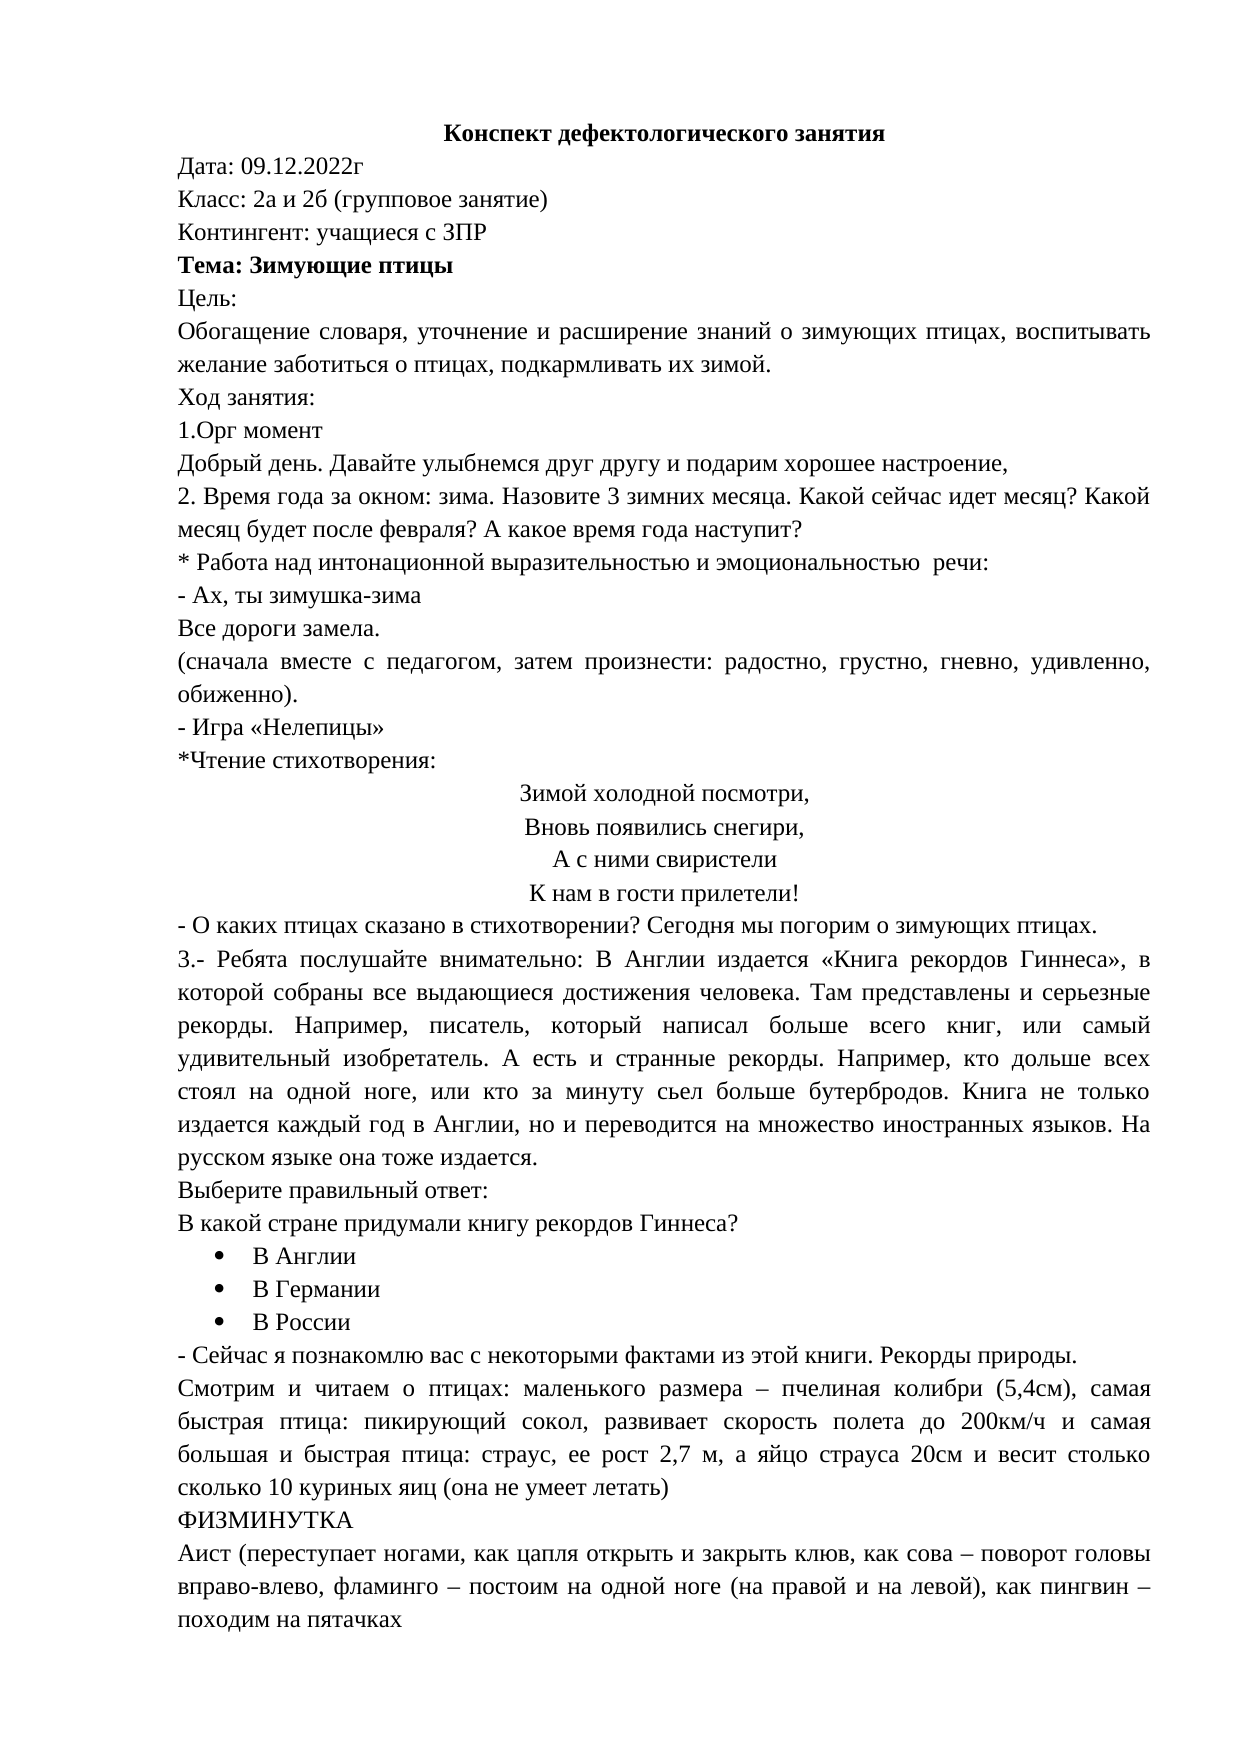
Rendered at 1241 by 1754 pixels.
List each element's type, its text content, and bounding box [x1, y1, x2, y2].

text Класс: 2а и 2б (групповое занятие) [177, 184, 1152, 213]
text *Чтение стихотворения: [177, 746, 1152, 774]
text Обогащение словаря, уточнение и расширение знаний о зимующих птицах, воспитывать желание заботиться о птицах, подкармливать их зимой. [177, 316, 1152, 378]
text * Работа над интонационной выразительностью и эмоциональностью речи: [177, 547, 1152, 576]
text - Ах, ты зимушка-зима [177, 580, 1152, 609]
text 2. Время года за окном: зима. Назовите 3 зимних месяца. Какой сейчас идет месяц? Какой месяц будет после февраля? А какое время года наступит? [177, 481, 1152, 543]
text А с ними свиристели [177, 844, 1152, 873]
text Контингент: учащиеся с ЗПР [177, 217, 1152, 246]
text Цель: [177, 283, 1152, 312]
text Добрый день. Давайте улыбнемся друг другу и подарим хорошее настроение, [177, 448, 1152, 477]
text Аист (переступает ногами, как цапля открыть и закрыть клюв, как сова – поворот головы вправо-влево, фламинго – постоим на одной ноге (на правой и на левой), как пингвин –походим на пятачках [177, 1538, 1152, 1633]
text - Игра «Нелепицы» [177, 712, 1152, 741]
text Дата: 09.12.2022г [177, 151, 1152, 180]
list В России [215, 1307, 1152, 1336]
text Зимой холодной посмотри, [177, 778, 1152, 807]
text В какой стране придумали книгу рекордов Гиннеса? [177, 1208, 1152, 1237]
text Все дороги замела. [177, 613, 1152, 642]
text Ход занятия: [177, 382, 1152, 411]
text Вновь появились снегири, [177, 812, 1152, 840]
text ФИЗМИНУТКА [177, 1505, 1152, 1534]
list В Германии [215, 1274, 1152, 1303]
text - Сейчас я познакомлю вас с некоторыми фактами из этой книги. Рекорды природы. [177, 1340, 1152, 1369]
text Выберите правильный ответ: [177, 1175, 1152, 1203]
text Тема: Зимующие птицы [177, 250, 1152, 279]
text - О каких птицах сказано в стихотворении? Сегодня мы погорим о зимующих птицах. [177, 911, 1152, 939]
text К нам в гости прилетели! [177, 878, 1152, 906]
text Смотрим и читаем о птицах: маленького размера – пчелиная колибри (5,4см), самая быстрая птица: пикирующий сокол, развивает скорость полета до 200км/ч и самая большая и быстрая птица: страус, ее рост 2,7 м, а яйцо страуса 20см и весит столько сколько 10 куриных яиц (она не умеет летать) [177, 1373, 1152, 1501]
list В Англии [215, 1241, 1152, 1269]
text Конспект дефектологического занятия [177, 118, 1152, 147]
text 3.- Ребята послушайте внимательно: В Англии издается «Книга рекордов Гиннеса», в которой собраны все выдающиеся достижения человека. Там представлены и серьезные рекорды. Например, писатель, который написал больше всего книг, или самый удивительный изобретатель. А есть и странные рекорды. Например, кто дольше всех стоял на одной ноге, или кто за минуту сьел больше бутербродов. Книга не только издается каждый год в Англии, но и переводится на множество иностранных языков. На русском языке она тоже издается. [177, 944, 1152, 1171]
text (сначала вместе с педагогом, затем произнести: радостно, грустно, гневно, удивленно, обиженно). [177, 646, 1152, 708]
text 1.Орг момент [177, 415, 1152, 444]
